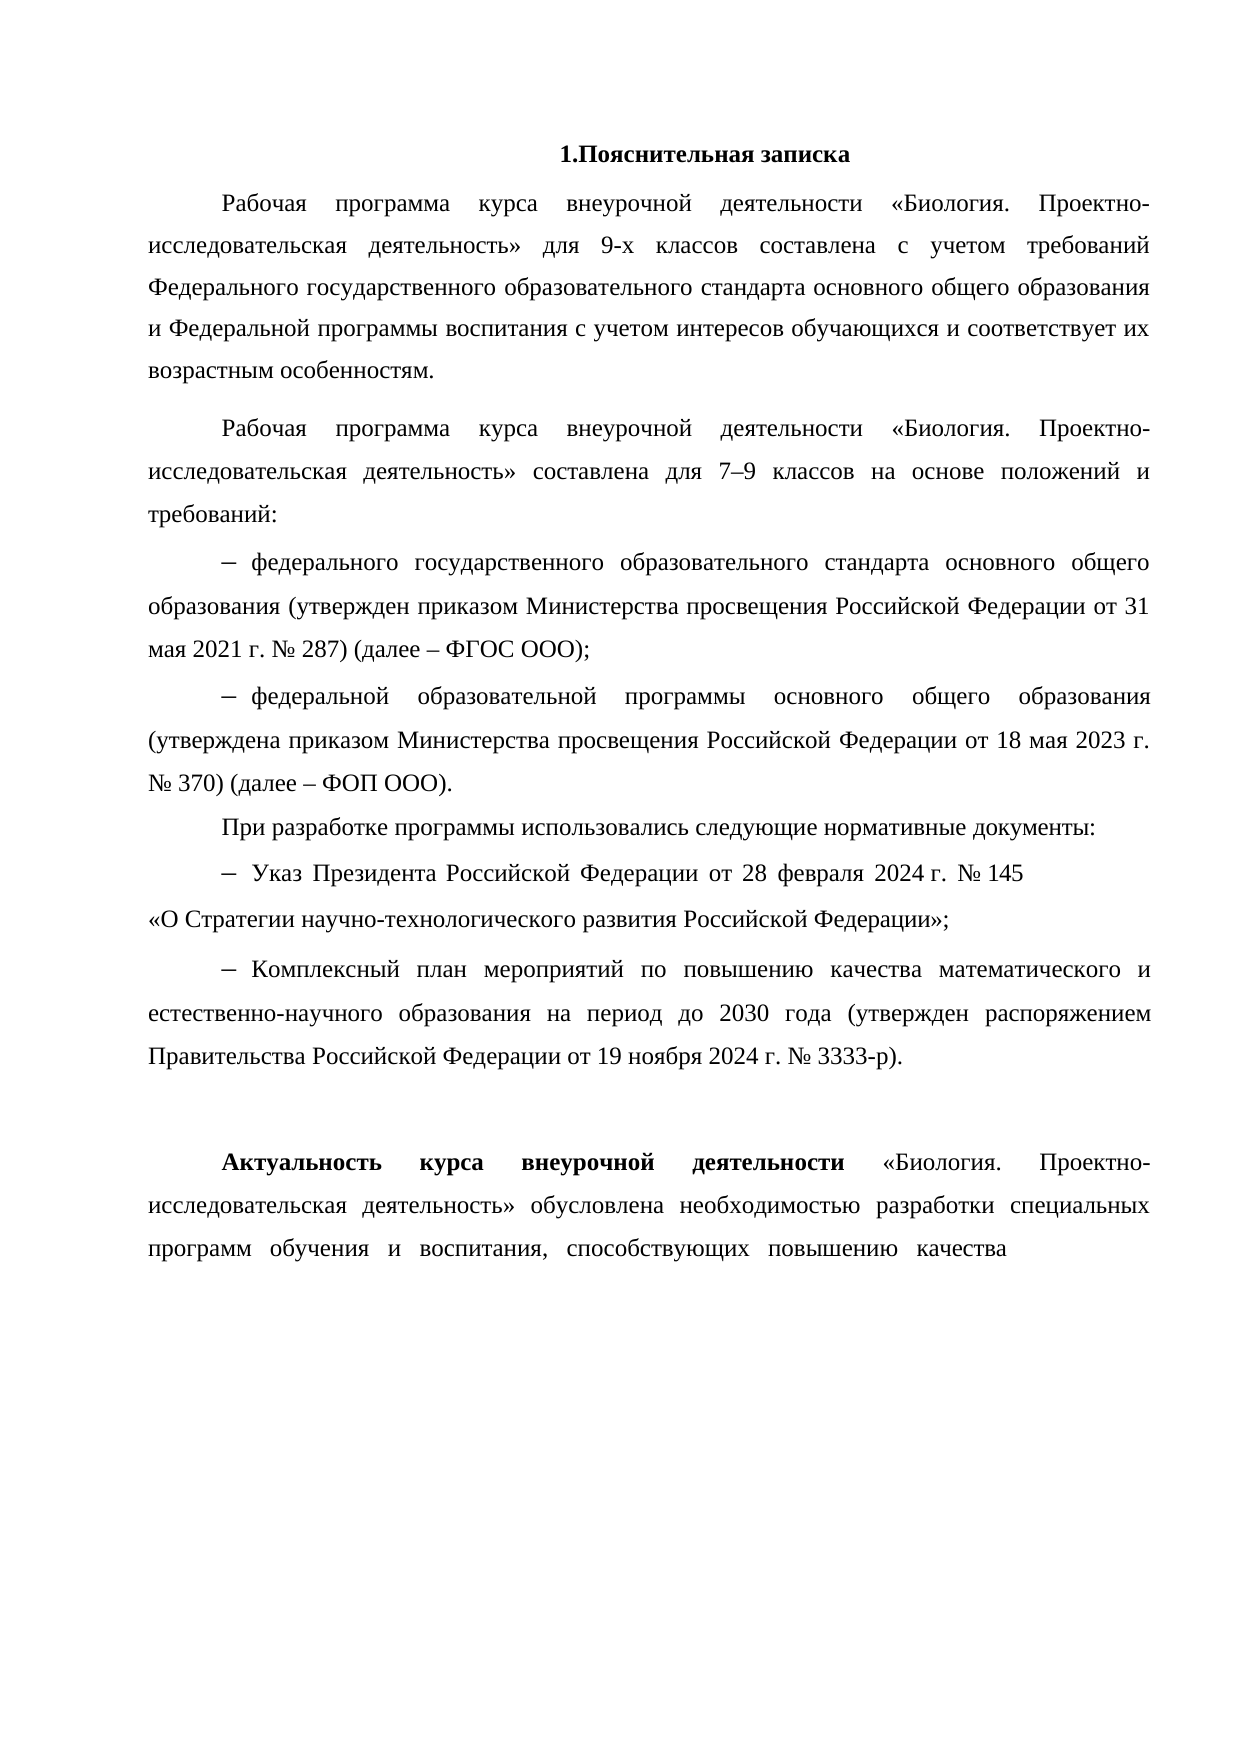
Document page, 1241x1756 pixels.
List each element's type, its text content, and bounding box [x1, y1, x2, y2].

list федерального государственного образовательного стандарта основного общего образования (утвержден приказом Министерства просвещения Российской Федерации от 31 мая 2021 г. № 287) (далее – ФГОС ООО); [148, 543, 1150, 663]
text При разработке программы использовались следующие нормативные документы: [148, 812, 1151, 840]
text Рабочая программа курса внеурочной деятельности «Биология. Проектно-исследовательская деятельность» составлена для 7–9 классов на основе положений и требований: [148, 413, 1151, 528]
list 1.Пояснительная записка [259, 139, 1151, 168]
list федеральной образовательной программы основного общего образования (утверждена приказом Министерства просвещения Российской Федерации от 18 мая 2023 г. № 370) (далее – ФОП ООО). [148, 677, 1151, 797]
text «О Стратегии научно-технологического развития Российской Федерации»; [148, 904, 1166, 933]
list Указ Президента Российской Федерации от 28 февраля 2024 г. № 145 [221, 855, 1166, 888]
text Актуальность курса внеурочной деятельности «Биология. Проектно-исследовательская деятельность» обусловлена необходимостью разработки специальных программ обучения и воспитания, способствующих повышению качества [148, 1147, 1151, 1262]
text Рабочая программа курса внеурочной деятельности «Биология. Проектно-исследовательская деятельность» для 9-х классов составлена с учетом требований Федерального государственного образовательного стандарта основного общего образования и Федеральной программы воспитания с учетом интересов обучающихся и соответствует их возрастным особенностям. [148, 188, 1151, 384]
list Комплексный план мероприятий по повышению качества математического и естественно-научного образования на период до 2030 года (утвержден распоряжением Правительства Российской Федерации от 19 ноября 2024 г. № 3333-р). [148, 950, 1152, 1069]
